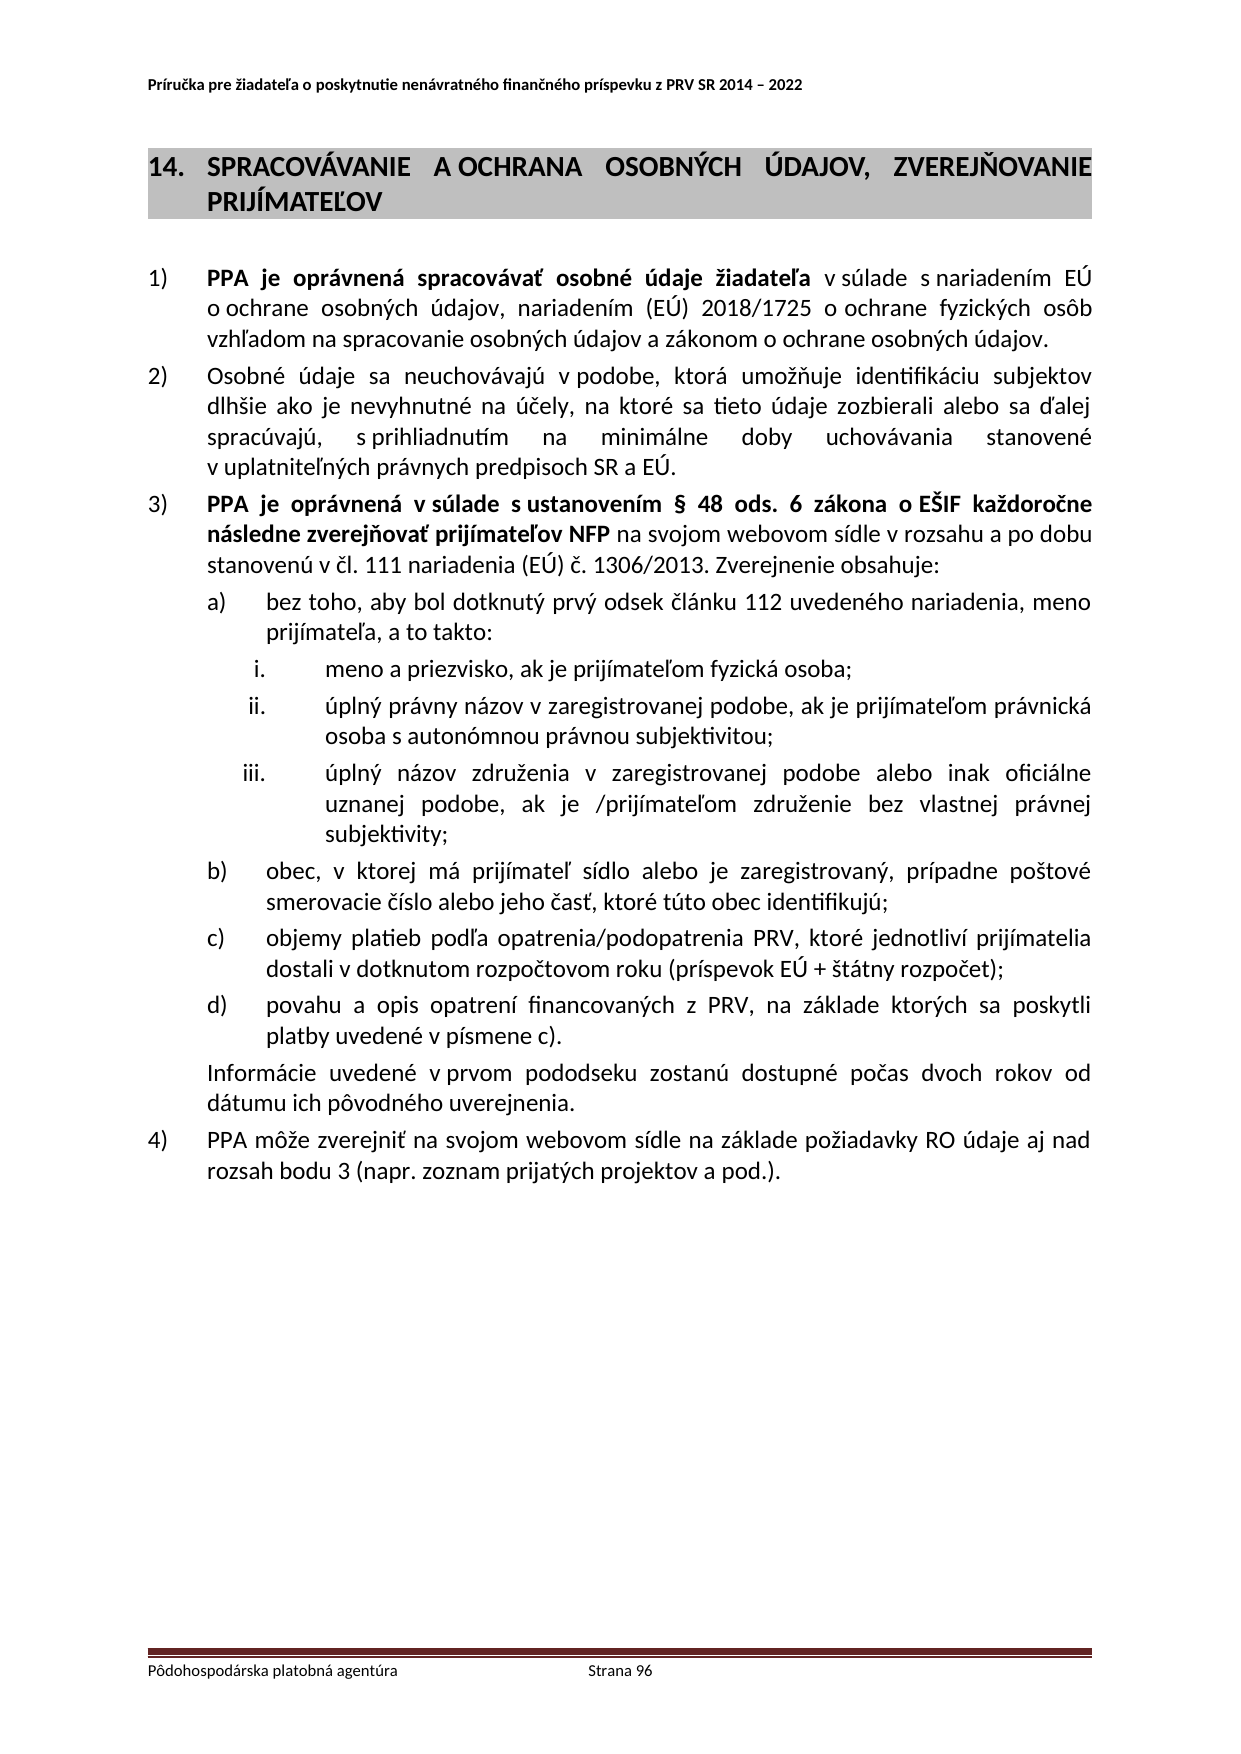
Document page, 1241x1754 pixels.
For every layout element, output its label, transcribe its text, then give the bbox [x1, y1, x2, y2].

list bez toho, aby bol dotknutý prvý odsek článku 112 uvedeného nariadenia, meno prijímateľa, a to takto: [207, 586, 1092, 647]
list objemy platieb podľa opatrenia/podopatrenia PRV, ktoré jednotliví prijímatelia dostali v dotknutom rozpočtovom roku (príspevok EÚ + štátny rozpočet); [207, 922, 1092, 983]
list PPA je oprávnená v súlade s ustanovením § 48 ods. 6 zákona o EŠIF každoročne následne zverejňovať prijímateľov NFP na svojom webovom sídle v rozsahu a po dobu stanovenú v čl. 111 nariadenia (EÚ) č. 1306/2013. Zverejnenie obsahuje: [148, 488, 1092, 580]
list povahu a opis opatrení financovaných z PRV, na základe ktorých sa poskytli platby uvedené v písmene c). [207, 990, 1092, 1051]
list Osobné údaje sa neuchovávajú v podobe, ktorá umožňuje identifikáciu subjektov dlhšie ako je nevyhnutné na účely, na ktoré sa tieto údaje zozbierali alebo sa ďalej spracúvajú, s prihliadnutím na minimálne doby uchovávania stanovené v uplatniteľných právnych predpisoch SR a EÚ. [148, 360, 1092, 482]
list obec, v ktorej má prijímateľ sídlo alebo je zaregistrovaný, prípadne poštové smerovacie číslo alebo jeho časť, ktoré túto obec identifikujú; [207, 855, 1092, 916]
list PPA môže zverejniť na svojom webovom sídle na základe požiadavky RO údaje aj nad rozsah bodu 3 (napr. zoznam prijatých projektov a pod.). [148, 1124, 1092, 1185]
list PPA je oprávnená spracovávať osobné údaje žiadateľa v súlade s nariadením EÚ o ochrane osobných údajov, nariadením (EÚ) 2018/1725 o ochrane fyzických osôb vzhľadom na spracovanie osobných údajov a zákonom o ochrane osobných údajov. [148, 262, 1092, 353]
subtitle SPRACOVÁVANIE A OCHRANA OSOBNÝCH ÚDAJOV, ZVEREJŇOVANIE PRIJÍMATEĽOV [148, 148, 1092, 219]
list úplný právny názov v zaregistrovanej podobe, ak je prijímateľom právnická osoba s autonómnou právnou subjektivitou; [266, 690, 1092, 751]
list meno a priezvisko, ak je prijímateľom fyzická osoba; [266, 653, 1092, 684]
list úplný názov združenia v zaregistrovanej podobe alebo inak oficiálne uznanej podobe, ak je /prijímateľom združenie bez vlastnej právnej subjektivity; [266, 757, 1092, 849]
list Informácie uvedené v prvom pododseku zostanú dostupné počas dvoch rokov od dátumu ich pôvodného uverejnenia. [207, 1057, 1092, 1118]
